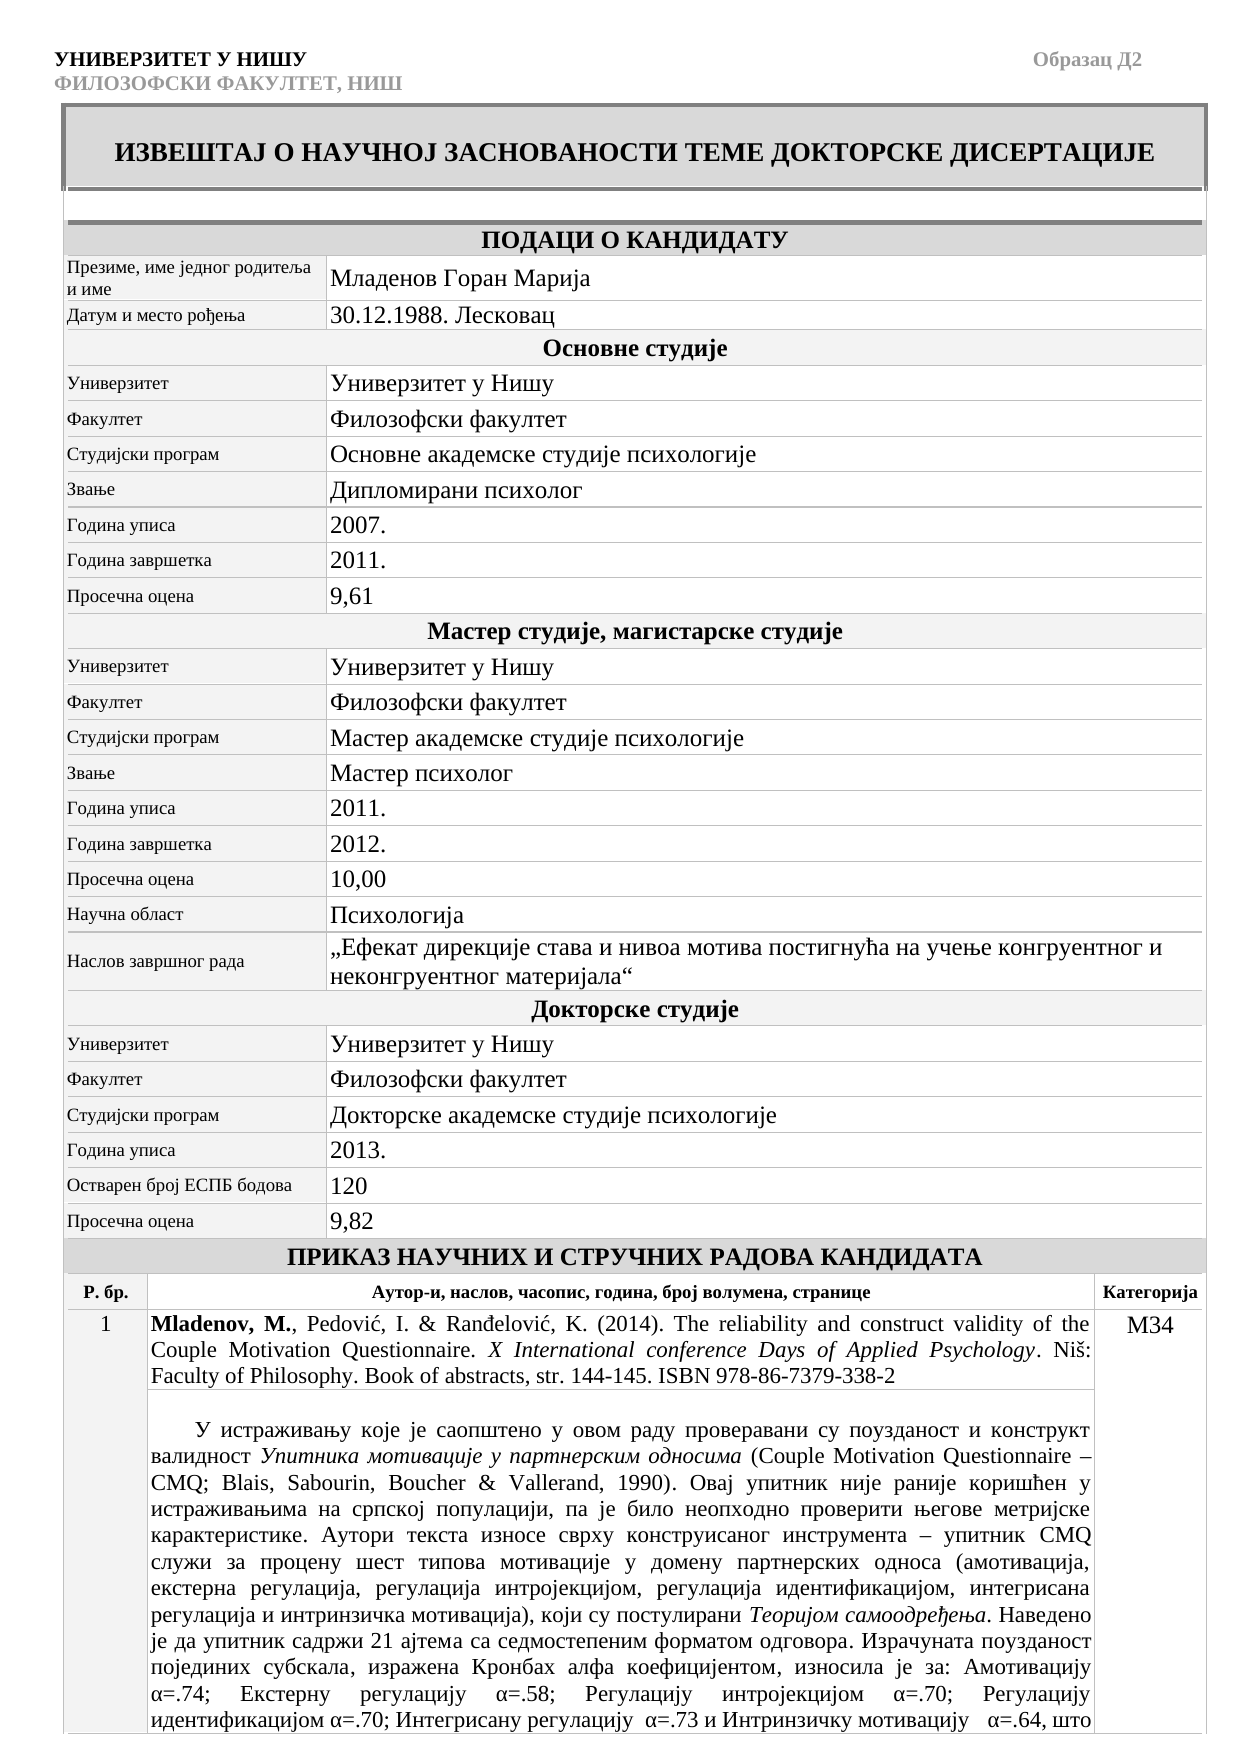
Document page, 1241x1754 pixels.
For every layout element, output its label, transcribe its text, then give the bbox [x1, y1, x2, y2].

table_cell Научна област [64, 896, 326, 931]
table_cell Просечна оцена [64, 577, 326, 613]
table_cell Универзитет у Нишу [327, 365, 1206, 400]
table_cell Звање [64, 754, 326, 790]
table_cell Мастер академске студије психологије [327, 719, 1206, 754]
table_cell Универзитет [64, 1025, 326, 1061]
table_cell Година завршетка [64, 825, 326, 861]
text УНИВЕРЗИТЕТ У НИШУ Образац Д2 [54, 47, 1208, 71]
table_cell ПОДАЦИ О КАНДИДАТУ [64, 220, 1206, 255]
table_cell Психологија [327, 896, 1206, 931]
table_cell Докторске академске студије психологије [327, 1096, 1206, 1132]
table_cell Факултет [64, 684, 326, 719]
table_cell Филозофски факултет [327, 684, 1206, 719]
table_cell 2011. [327, 790, 1206, 825]
table_cell Просечна оцена [64, 861, 326, 896]
table_cell Дипломирани психолог [327, 471, 1206, 506]
table_cell Р. бр. [64, 1273, 147, 1309]
table_cell Студијски програм [64, 436, 326, 471]
table_cell 1 [64, 1309, 147, 1732]
table_cell Универзитет [64, 648, 326, 683]
table_cell Година уписа [64, 506, 326, 542]
table_cell Просечна оцена [64, 1203, 326, 1238]
table_cell Факултет [64, 1061, 326, 1096]
table_cell Универзитет у Нишу [327, 648, 1206, 683]
table_cell Младенов Горан Марија [327, 255, 1206, 299]
table_cell Универзитет [64, 365, 326, 400]
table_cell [148, 1390, 1094, 1732]
table_cell 2007. [327, 506, 1206, 542]
table_cell М34 [1095, 1309, 1206, 1732]
table_cell Основне студије [64, 329, 1206, 365]
table_cell Мастер психолог [327, 754, 1206, 790]
table_cell Година завршетка [64, 542, 326, 577]
table_header ИЗВЕШТАЈ О НАУЧНОЈ ЗАСНОВАНОСТИ ТЕМЕ ДОКТОРСКЕ ДИСЕРТАЦИЈЕ [66, 107, 1204, 186]
table_cell Година уписа [64, 1132, 326, 1167]
table_cell ПРИКАЗ НАУЧНИХ И СТРУЧНИХ РАДОВА КАНДИДАТА [64, 1238, 1206, 1273]
table_cell Факултет [64, 400, 326, 436]
table_cell Студијски програм [64, 719, 326, 754]
table_cell „Ефекат дирекције става и нивоа мотива постигнућа на учење конгруентног и неконгруентног материјала“ [327, 931, 1206, 990]
table_cell [64, 186, 1206, 220]
table_cell Категорија [1095, 1273, 1206, 1309]
table_cell Филозофски факултет [327, 400, 1206, 436]
table_cell Филозофски факултет [327, 1061, 1206, 1096]
table_cell Докторске студије [64, 990, 1206, 1025]
table_cell Датум и место рођења [64, 300, 326, 329]
table_cell Аутор-и, наслов, часопис, година, број волумена, странице [148, 1274, 1094, 1309]
table_cell Универзитет у Нишу [327, 1025, 1206, 1061]
table_cell Презиме, име једног родитеља и име [64, 255, 326, 299]
table_cell 10,00 [327, 861, 1206, 896]
table_cell Mladenov, M., Pedović, I. & Ranđelović, K. (2014). The reliability and construct validity of the Couple Motivation Questionnaire. X International conference Days of Applied Psychology. Niš: Faculty of Philosophy. Book of abstracts, str. 144-145. ISBN 978-86-7379-338-2 [148, 1310, 1094, 1389]
table_cell Мастер студије, магистарске студије [64, 613, 1206, 648]
table_cell Студијски програм [64, 1096, 326, 1132]
table_cell 30.12.1988. Лесковац [327, 300, 1206, 329]
table_cell Наслов завршног рада [64, 931, 326, 990]
table_cell Година уписа [64, 790, 326, 825]
table_cell 2011. [327, 542, 1206, 577]
text ФИЛОЗОФСКИ ФАКУЛТЕТ, НИШ [54, 71, 1122, 95]
table_cell 2013. [327, 1132, 1206, 1167]
table_cell 9,82 [327, 1203, 1206, 1238]
table_cell 2012. [327, 825, 1206, 861]
table_cell 9,61 [327, 577, 1206, 613]
table_cell Остварен број ЕСПБ бодова [64, 1167, 326, 1202]
table_cell Основне академске студије психологије [327, 436, 1206, 471]
table_cell 120 [327, 1167, 1206, 1202]
table_cell Звање [64, 471, 326, 506]
